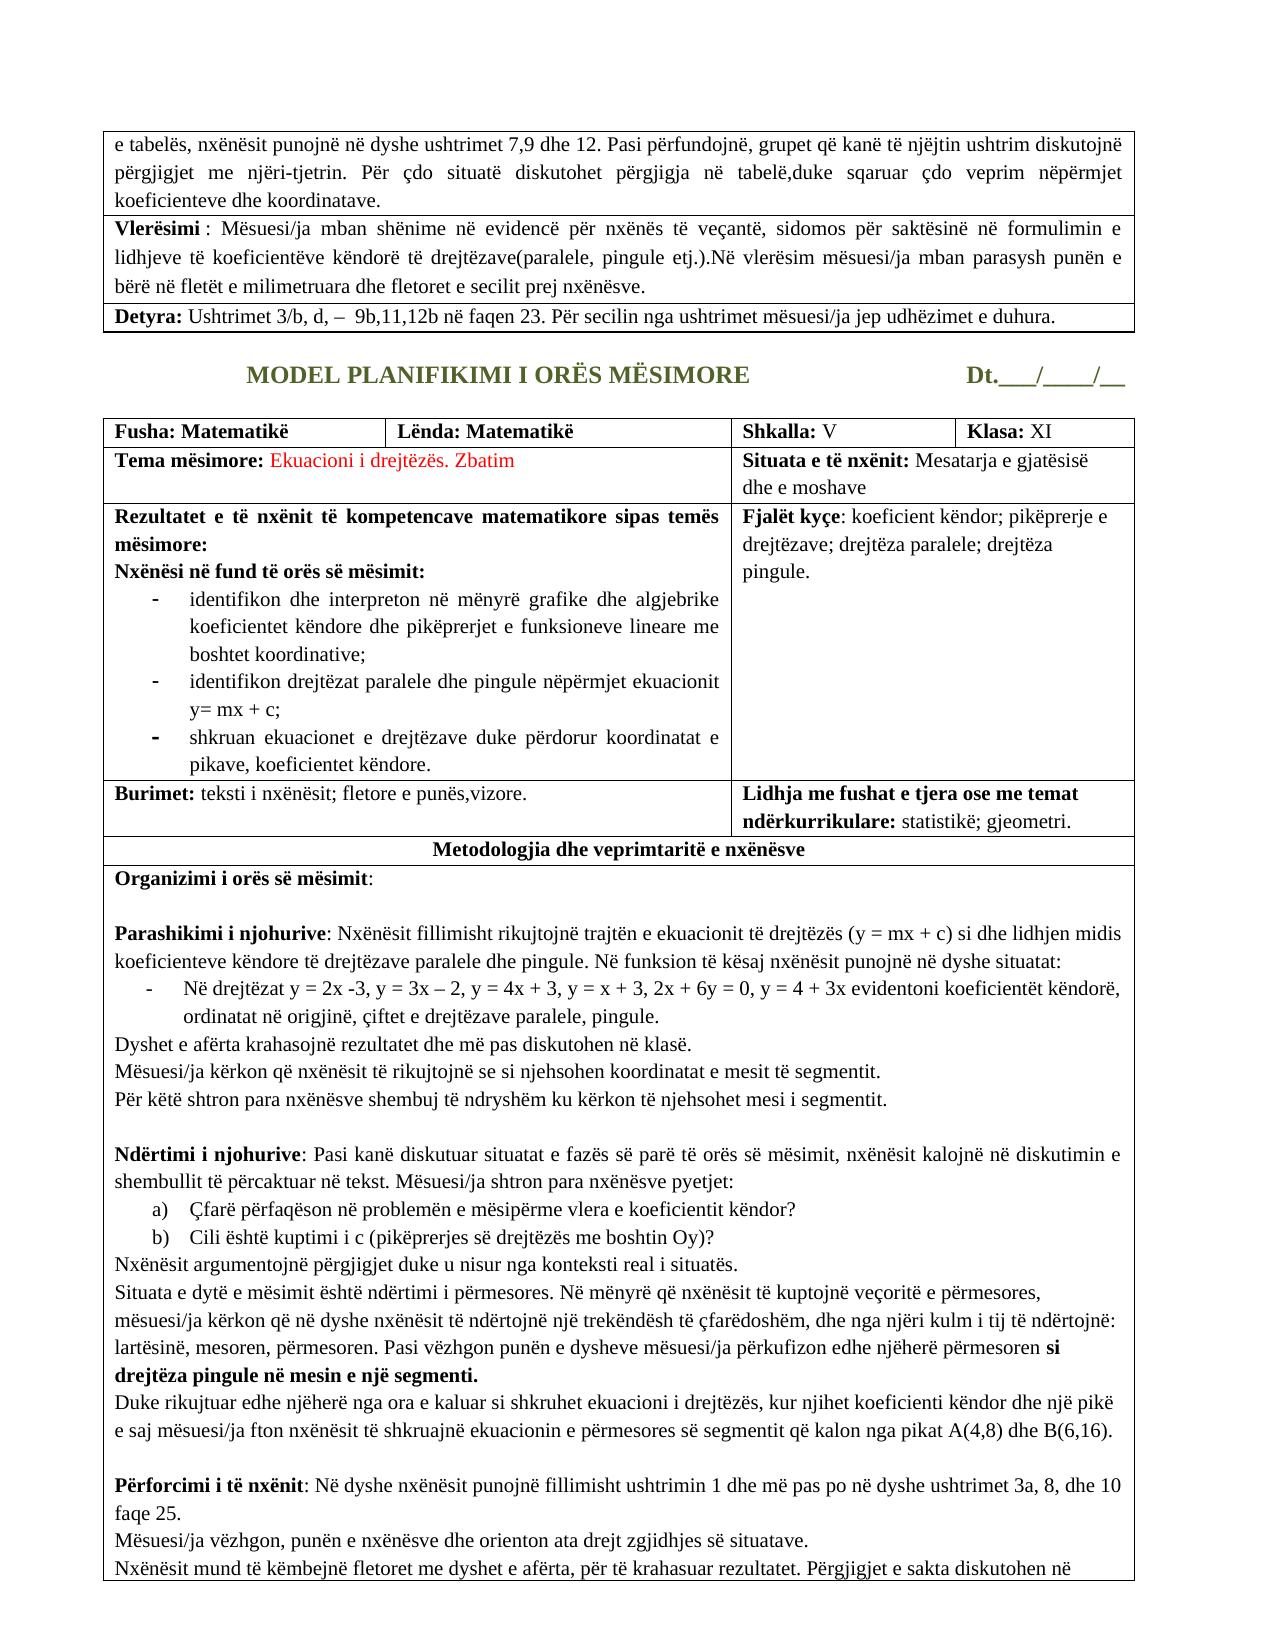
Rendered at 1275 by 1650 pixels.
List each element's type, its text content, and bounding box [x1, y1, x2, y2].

table_cell Tema mësimore: Ekuacioni i drejtëzës. Zbatim [104, 448, 731, 503]
table_cell Vlerësimi : Mësuesi/ja mban shënime në evidencë për nxënës të veçantë, sidomos për saktësinë në formulimin e lidhjeve të koeficientëve këndorë të drejtëzave(paralele, pingule etj.).Në vlerësim mësuesi/ja mban parasysh punën e bërë në fletët e milimetruara dhe fletoret e secilit prej nxënësve. [104, 216, 1134, 303]
table_header Fusha: Matematikë [104, 419, 385, 447]
table_cell Burimet: teksti i nxënësit; fletore e punës,vizore. [104, 781, 731, 836]
table_header Lënda: Matematikë [386, 419, 731, 447]
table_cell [104, 132, 1134, 215]
table_header Klasa: XI [956, 419, 1134, 447]
table_cell Situata e të nxënit: Mesatarja e gjatësisë dhe e moshave [732, 448, 1134, 503]
table_cell Detyra: Ushtrimet 3/b, d, – 9b,11,12b në faqen 23. Për secilin nga ushtrimet mësuesi/ja jep udhëzimet e duhura. [104, 304, 1134, 331]
table_cell Metodologjia dhe veprimtaritë e nxënësve [104, 837, 1134, 865]
table_header Shkalla: V [732, 419, 955, 447]
table_cell Lidhja me fushat e tjera ose me temat ndërkurrikulare: statistikë; gjeometri. [732, 781, 1134, 836]
text MODEL PLANIFIKIMI I ORËS MËSIMORE Dt.___/____/__ [150, 360, 1125, 418]
table_cell Rezultatet e të nxënit të kompetencave matematikore sipas temës mësimore: Nxënësi në fund të orës së mësimit: identifikon dhe interpreton në mënyrë grafike dhe algjebrike koeficientet këndore dhe pikëprerjet e funksioneve lineare me boshtet koordinative; identifikon drejtëzat paralele dhe pingule nëpërmjet ekuacionit y= mx + c; shkruan ekuacionet e drejtëzave duke përdorur koordinatat e pikave, koeficientet këndore. [104, 504, 731, 780]
table_cell Fjalët kyçe: koeficient këndor; pikëprerje e drejtëzave; drejtëza paralele; drejtëza pingule. [732, 504, 1134, 780]
